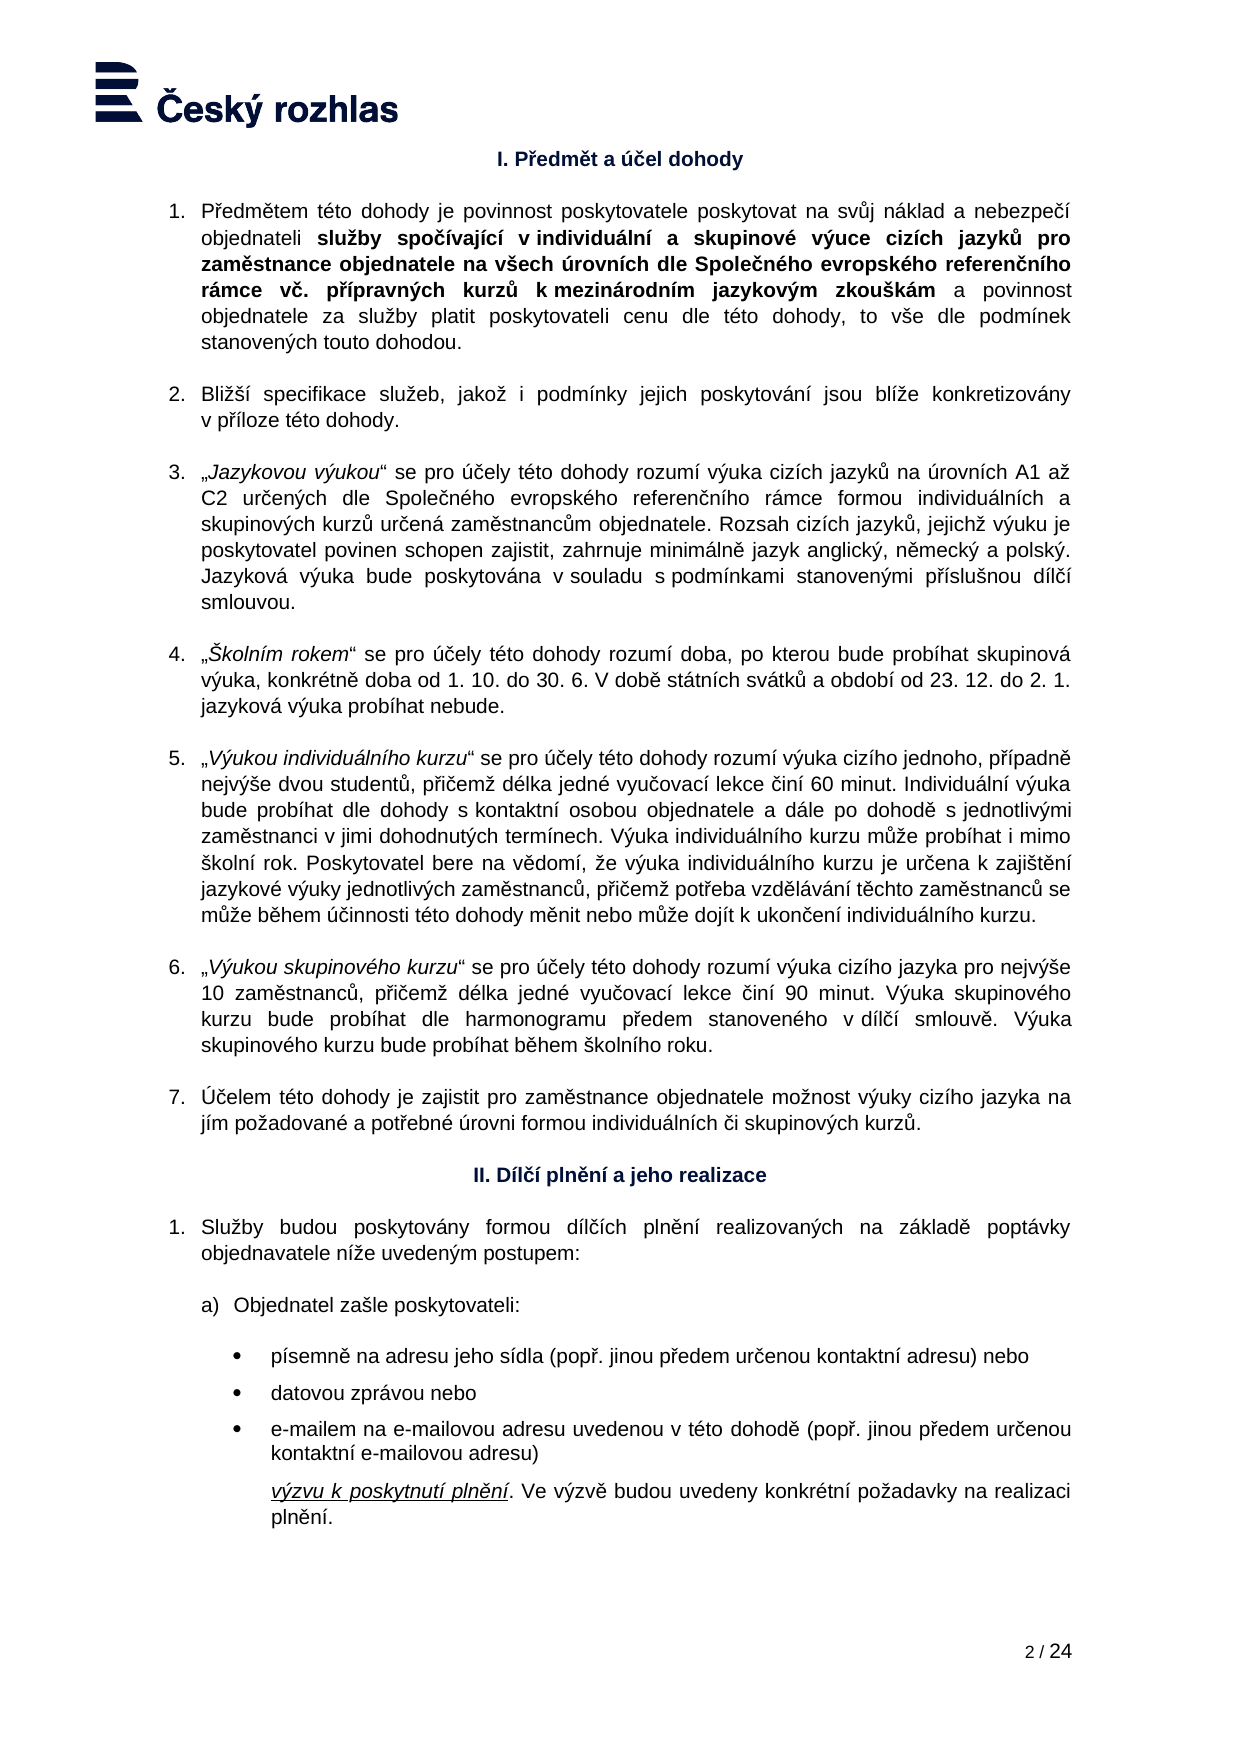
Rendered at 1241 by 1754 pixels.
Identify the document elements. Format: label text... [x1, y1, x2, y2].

list výzvu k poskytnutí plnění. Ve výzvě budou uvedeny konkrétní požadavky na realizaci plnění. [271, 1478, 1072, 1530]
list Služby budou poskytovány formou dílčích plnění realizovaných na základě poptávky objednavatele níže uvedeným postupem: [168, 1214, 1072, 1266]
subtitle Předmět a účel dohody [168, 146, 1072, 172]
subtitle Dílčí plnění a jeho realizace [168, 1162, 1072, 1188]
picture [95, 62, 398, 128]
list Objednatel zašle poskytovateli: [201, 1292, 1072, 1318]
list „Jazykovou výukou“ se pro účely této dohody rozumí výuka cizích jazyků na úrovních A1 až C2 určených dle Společného evropského referenčního rámce formou individuálních a skupinových kurzů určená zaměstnancům objednatele. Rozsah cizích jazyků, jejichž výuku je poskytovatel povinen schopen zajistit, zahrnuje minimálně jazyk anglický, německý a polský. Jazyková výuka bude poskytována v souladu s podmínkami stanovenými příslušnou dílčí smlouvou. [168, 458, 1072, 615]
list Účelem této dohody je zajistit pro zaměstnance objednatele možnost výuky cizího jazyka na jím požadované a potřebné úrovni formou individuálních či skupinových kurzů. [168, 1083, 1072, 1136]
list datovou zprávou nebo [233, 1381, 1072, 1404]
list písemně na adresu jeho sídla (popř. jinou předem určenou kontaktní adresu) nebo [233, 1344, 1072, 1368]
list Bližší specifikace služeb, jakož i podmínky jejich poskytování jsou blíže konkretizovány v příloze této dohody. [168, 380, 1072, 432]
list „Výukou individuálního kurzu“ se pro účely této dohody rozumí výuka cizího jednoho, případně nejvýše dvou studentů, přičemž délka jedné vyučovací lekce činí 60 minut. Individuální výuka bude probíhat dle dohody s kontaktní osobou objednatele a dále po dohodě s jednotlivými zaměstnanci v jimi dohodnutých termínech. Výuka individuálního kurzu může probíhat i mimo školní rok. Poskytovatel bere na vědomí, že výuka individuálního kurzu je určena k zajištění jazykové výuky jednotlivých zaměstnanců, přičemž potřeba vzdělávání těchto zaměstnanců se může během účinnosti této dohody měnit nebo může dojít k ukončení individuálního kurzu. [168, 745, 1072, 927]
list „Školním rokem“ se pro účely této dohody rozumí doba, po kterou bude probíhat skupinová výuka, konkrétně doba od 1. 10. do 30. 6. V době státních svátků a období od 23. 12. do 2. 1. jazyková výuka probíhat nebude. [168, 641, 1072, 719]
list e-mailem na e-mailovou adresu uvedenou v této dohodě (popř. jinou předem určenou kontaktní e-mailovou adresu) [233, 1417, 1072, 1465]
list „Výukou skupinového kurzu“ se pro účely této dohody rozumí výuka cizího jazyka pro nejvýše 10 zaměstnanců, přičemž délka jedné vyučovací lekce činí 90 minut. Výuka skupinového kurzu bude probíhat dle harmonogramu předem stanoveného v dílčí smlouvě. Výuka skupinového kurzu bude probíhat během školního roku. [168, 953, 1072, 1057]
list Předmětem této dohody je povinnost poskytovatele poskytovat na svůj náklad a nebezpečí objednateli služby spočívající v individuální a skupinové výuce cizích jazyků pro zaměstnance objednatele na všech úrovních dle Společného evropského referenčního rámce vč. přípravných kurzů k mezinárodním jazykovým zkouškám a povinnost objednatele za služby platit poskytovateli cenu dle této dohody, to vše dle podmínek stanovených touto dohodou. [168, 198, 1072, 354]
